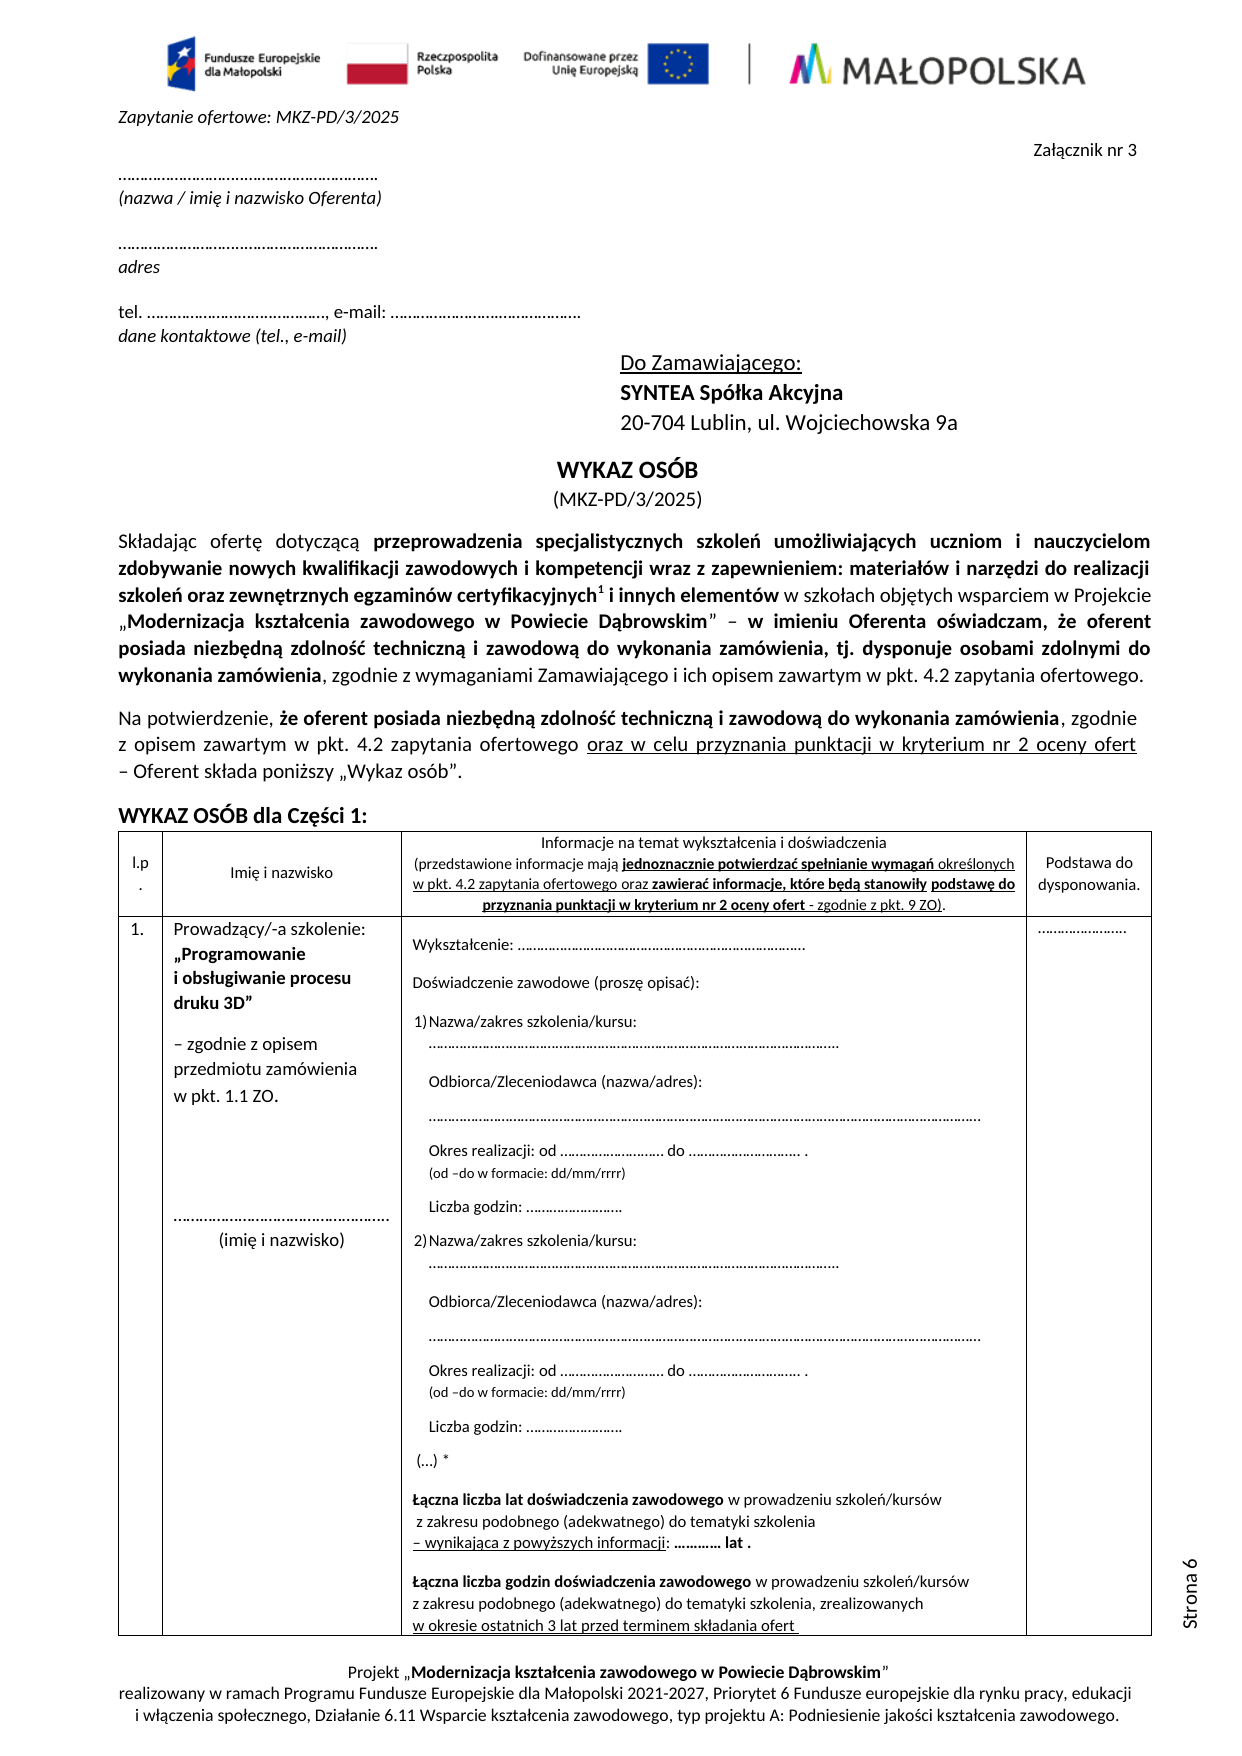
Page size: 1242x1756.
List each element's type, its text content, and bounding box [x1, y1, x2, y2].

table_header Informacje na temat wykształcenia i doświadczenia (przedstawione informacje mają jednoznacznie potwierdzać spełnianie wymagań określonych w pkt. 4.2 zapytania ofertowego oraz zawierać informacje, które będą stanowiły podstawę do przyznania punktacji w kryterium nr 2 oceny ofert - zgodnie z pkt. 9 ZO). [402, 832, 1026, 916]
text (nazwa / imię i nazwisko Oferenta) [118, 186, 1137, 209]
table_cell [119, 917, 162, 1635]
text ………………………..…………………………. [118, 162, 1137, 185]
text adres [118, 255, 1137, 278]
text dane kontaktowe (tel., e-mail) [118, 324, 1137, 347]
text Składając ofertę dotyczącą przeprowadzenia specjalistycznych szkoleń umożliwiających uczniom i nauczycielom zdobywanie nowych kwalifikacji zawodowych i kompetencji wraz z zapewnieniem: materiałów i narzędzi do realizacji szkoleń oraz zewnętrznych egzaminów certyfikacyjnych1 i innych elementów w szkołach objętych wsparciem w Projekcie „Modernizacja kształcenia zawodowego w Powiecie Dąbrowskim” – w imieniu Oferenta oświadczam, że oferent posiada niezbędną zdolność techniczną i zawodową do wykonania zamówienia, tj. dysponuje osobami zdolnymi do wykonania zamówienia, zgodnie z wymaganiami Zamawiającego i ich opisem zawartym w pkt. 4.2 zapytania ofertowego. [118, 529, 1152, 687]
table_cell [163, 917, 401, 1635]
text Załącznik nr 3 [118, 138, 1137, 161]
text SYNTEA Spółka Akcyjna [620, 378, 1137, 406]
text tel. ………………………..…………, e-mail: …………………….………………. [118, 300, 1137, 323]
text WYKAZ OSÓB (MKZ-PD/3/2025) [118, 454, 1137, 511]
table_header Podstawa do dysponowania. [1027, 832, 1151, 916]
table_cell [402, 917, 1026, 1635]
text Na potwierdzenie, że oferent posiada niezbędną zdolność techniczną i zawodową do wykonania zamówienia, zgodnie z opisem zawartym w pkt. 4.2 zapytania ofertowego oraz w celu przyznania punktacji w kryterium nr 2 oceny ofert – Oferent składa poniższy „Wykaz osób”. [118, 705, 1137, 783]
table_cell ………………….. [1027, 917, 1151, 1635]
text Do Zamawiającego: [620, 348, 1137, 376]
text ………………………..…………………………. [118, 231, 1137, 254]
text 20-704 Lublin, ul. Wojciechowska 9a [620, 408, 1137, 437]
table_header l.p. [119, 832, 162, 916]
picture [155, 23, 1100, 105]
table_header Imię i nazwisko [163, 832, 401, 916]
text WYKAZ OSÓB dla Części 1: [118, 801, 1137, 829]
